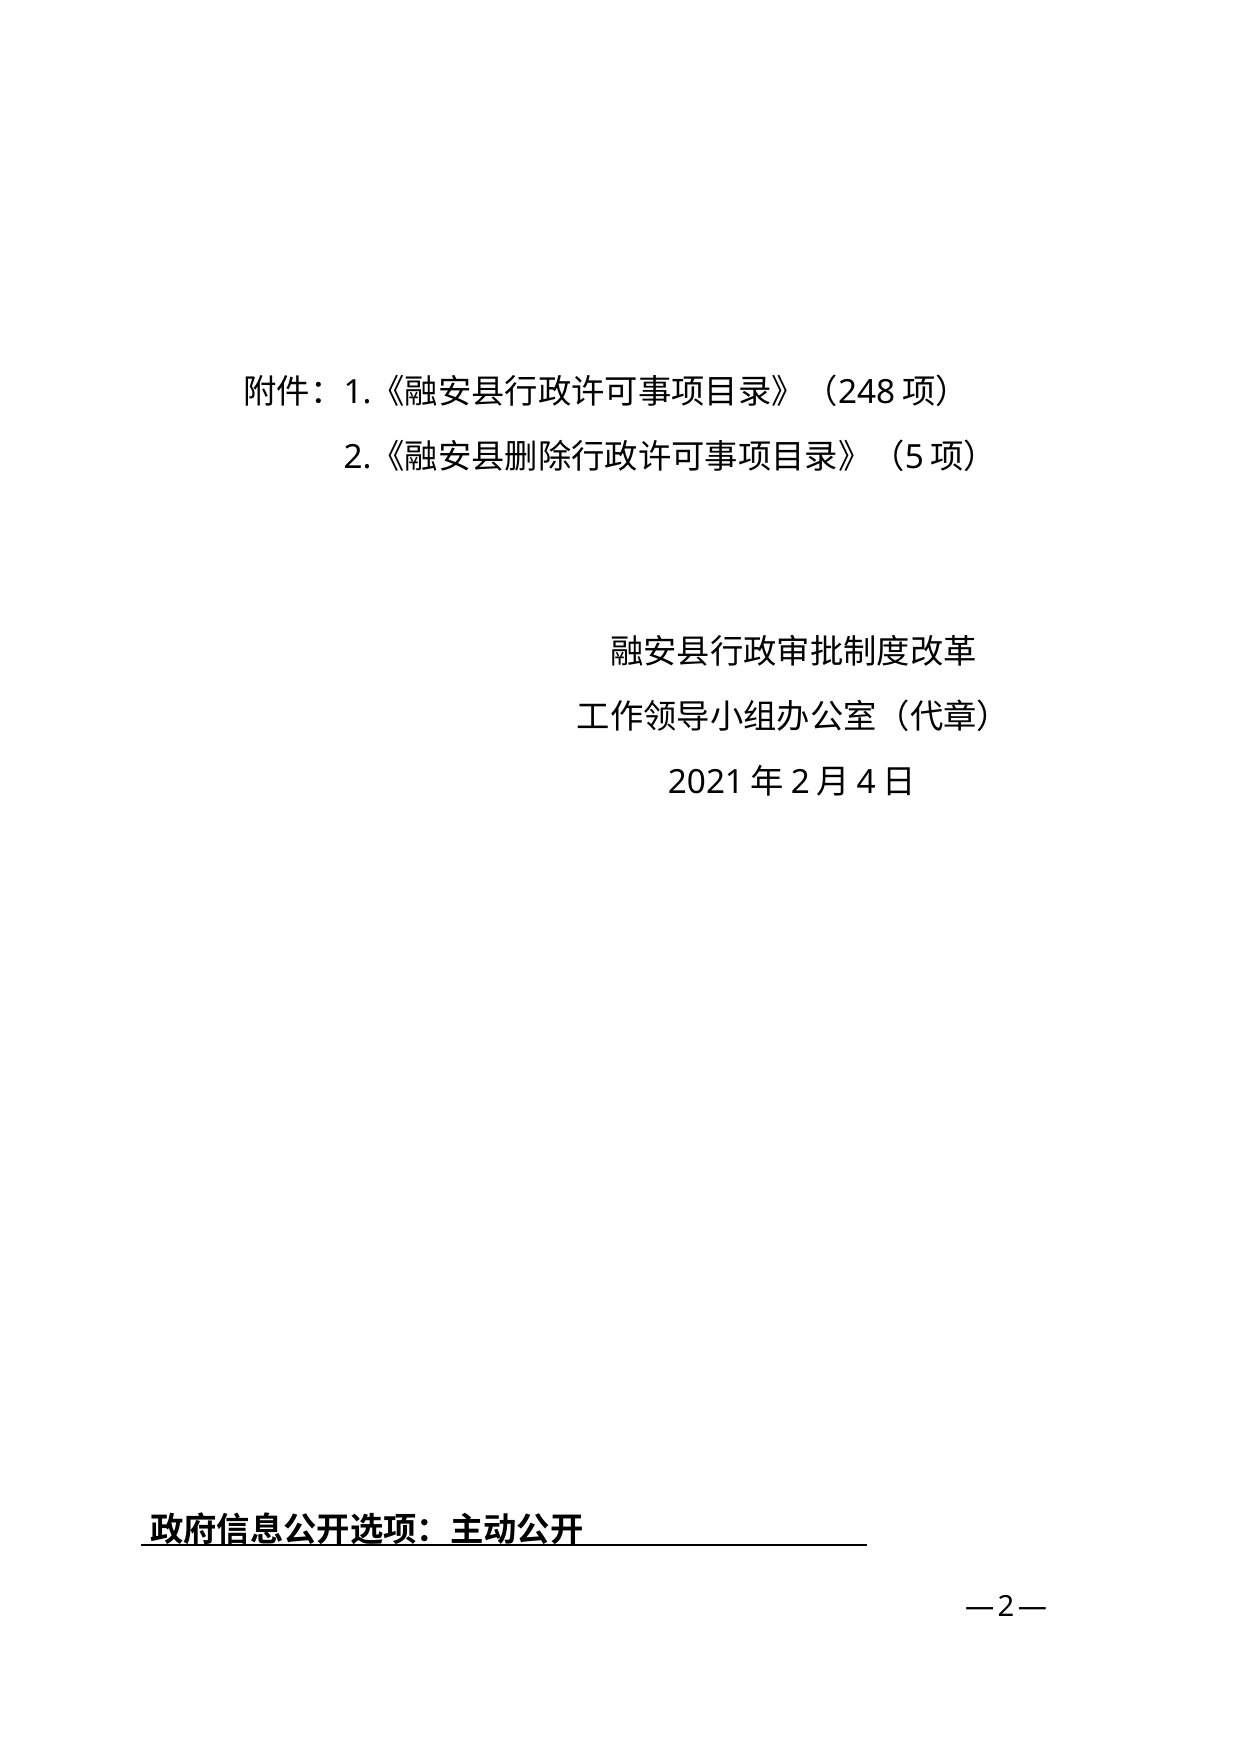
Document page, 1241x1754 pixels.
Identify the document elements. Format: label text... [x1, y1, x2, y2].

text 工作领导小组办公室（代章） [177, 682, 1092, 747]
text 附件：1.《融安县行政许可事项目录》（248项） [177, 357, 1092, 422]
text 政府信息公开选项：主动公开 [141, 1494, 1092, 1559]
text 融安县行政审批制度改革 [177, 617, 1092, 682]
text 2021年2月4日 [201, 747, 1092, 812]
text 2.《融安县删除行政许可事项目录》（5项） [177, 422, 1092, 487]
